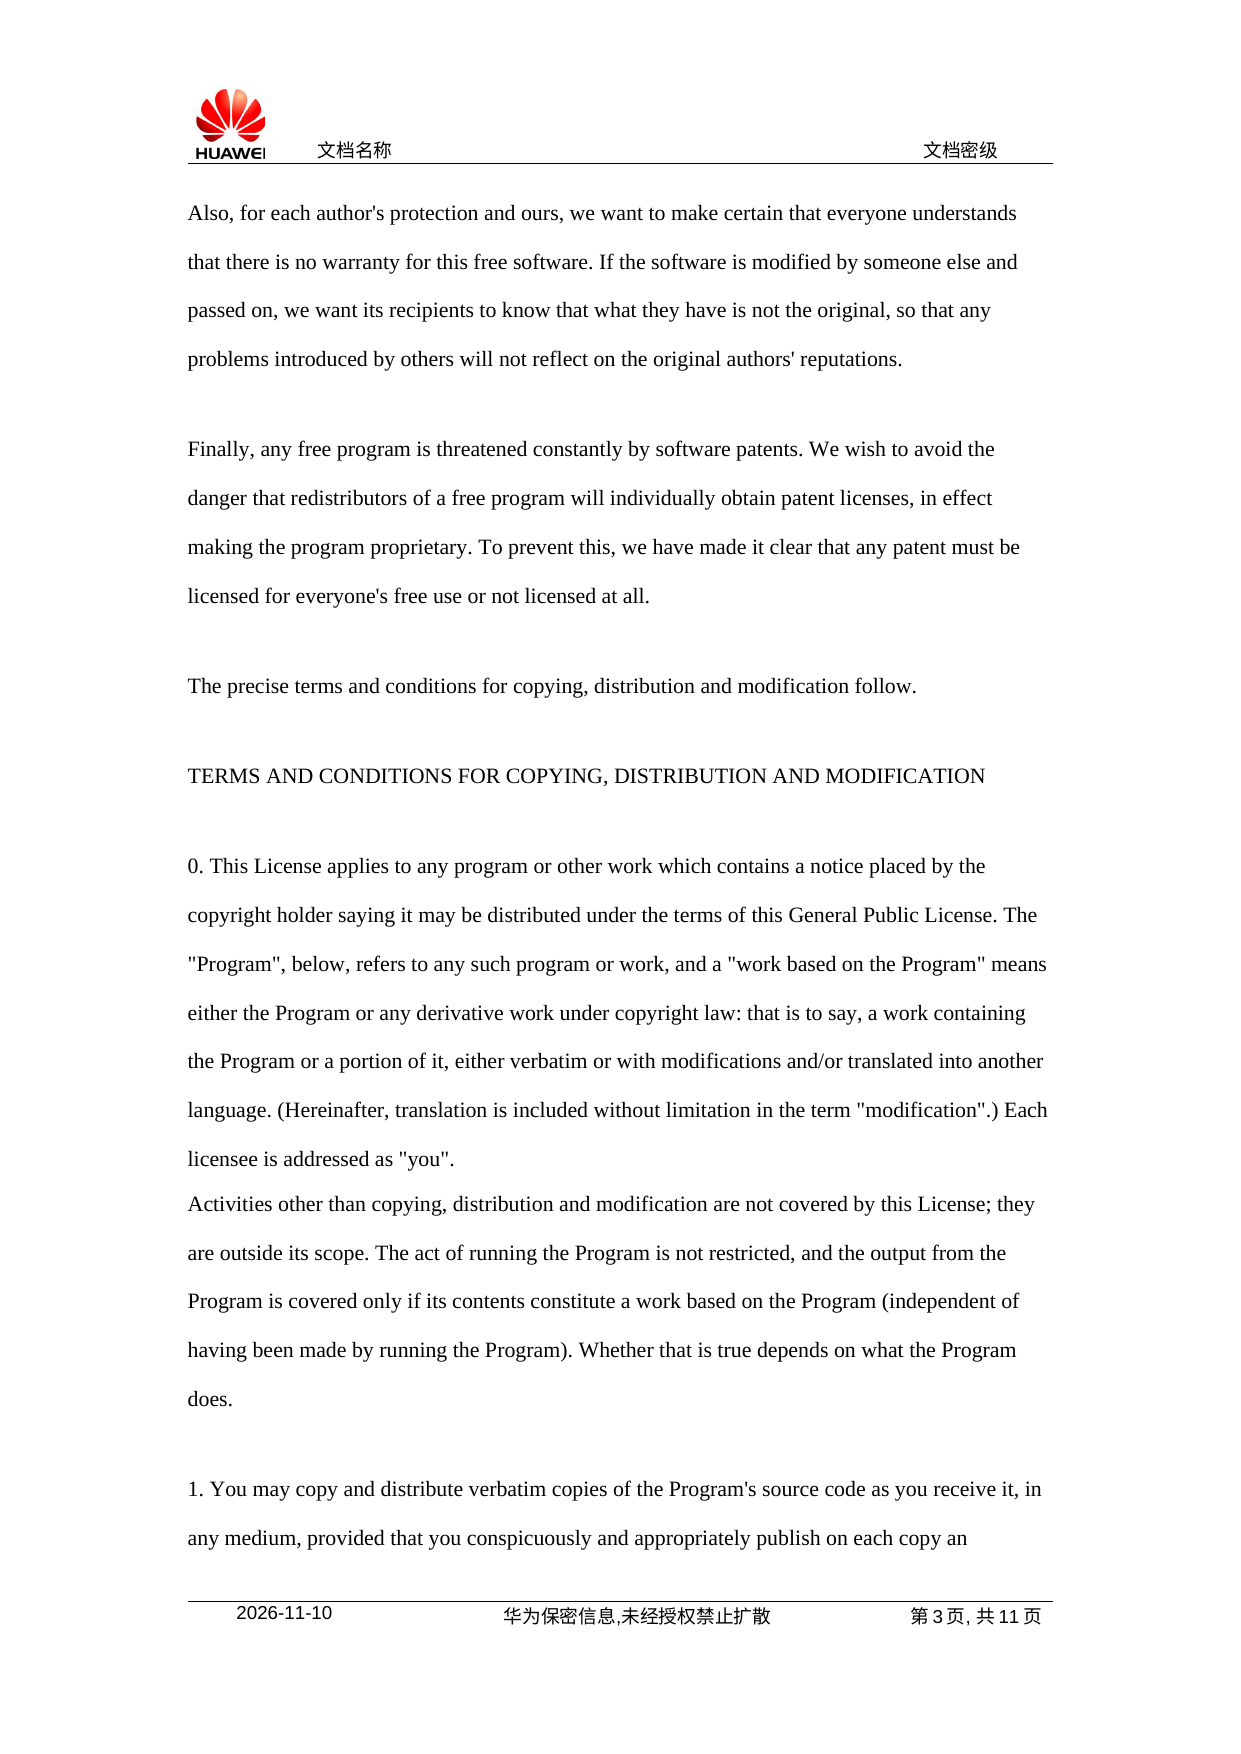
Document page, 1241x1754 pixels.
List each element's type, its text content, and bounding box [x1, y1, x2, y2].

text Activities other than copying, distribution and modification are not covered by this License; they are outside its scope. The act of running the Program is not restricted, and the output from the Program is covered only if its contents constitute a work based on the Program (independent of having been made by running the Program). Whether that is true depends on what the Program does. [187, 1187, 1053, 1415]
text TERMS AND CONDITIONS FOR COPYING, DISTRIBUTION AND MODIFICATION [187, 759, 1053, 792]
picture [196, 89, 265, 159]
text Finally, any free program is threatened constantly by software patents. We wish to avoid the danger that redistributors of a free program will individually obtain patent licenses, in effect making the program proprietary. To prevent this, we have made it clear that any patent must be licensed for everyone's free use or not licensed at all. [187, 433, 1053, 611]
text 0. This License applies to any program or other work which contains a notice placed by the copyright holder saying it may be distributed under the terms of this General Public License. The "Program", below, refers to any such program or work, and a "work based on the Program" means either the Program or any derivative work under copyright law: that is to say, a work containing the Program or a portion of it, either verbatim or with modifications and/or translated into another language. (Hereinafter, translation is included without limitation in the term "modification".) Each licensee is addressed as "you". [187, 849, 1053, 1174]
text Also, for each author's protection and ours, we want to make certain that everyone understands that there is no warranty for this free software. If the software is modified by someone else and passed on, we want its recipients to know that what they have is not the original, so that any problems introduced by others will not reflect on the original authors' reputations. [187, 196, 1053, 375]
text The precise terms and conditions for copying, distribution and modification follow. [187, 669, 1053, 702]
